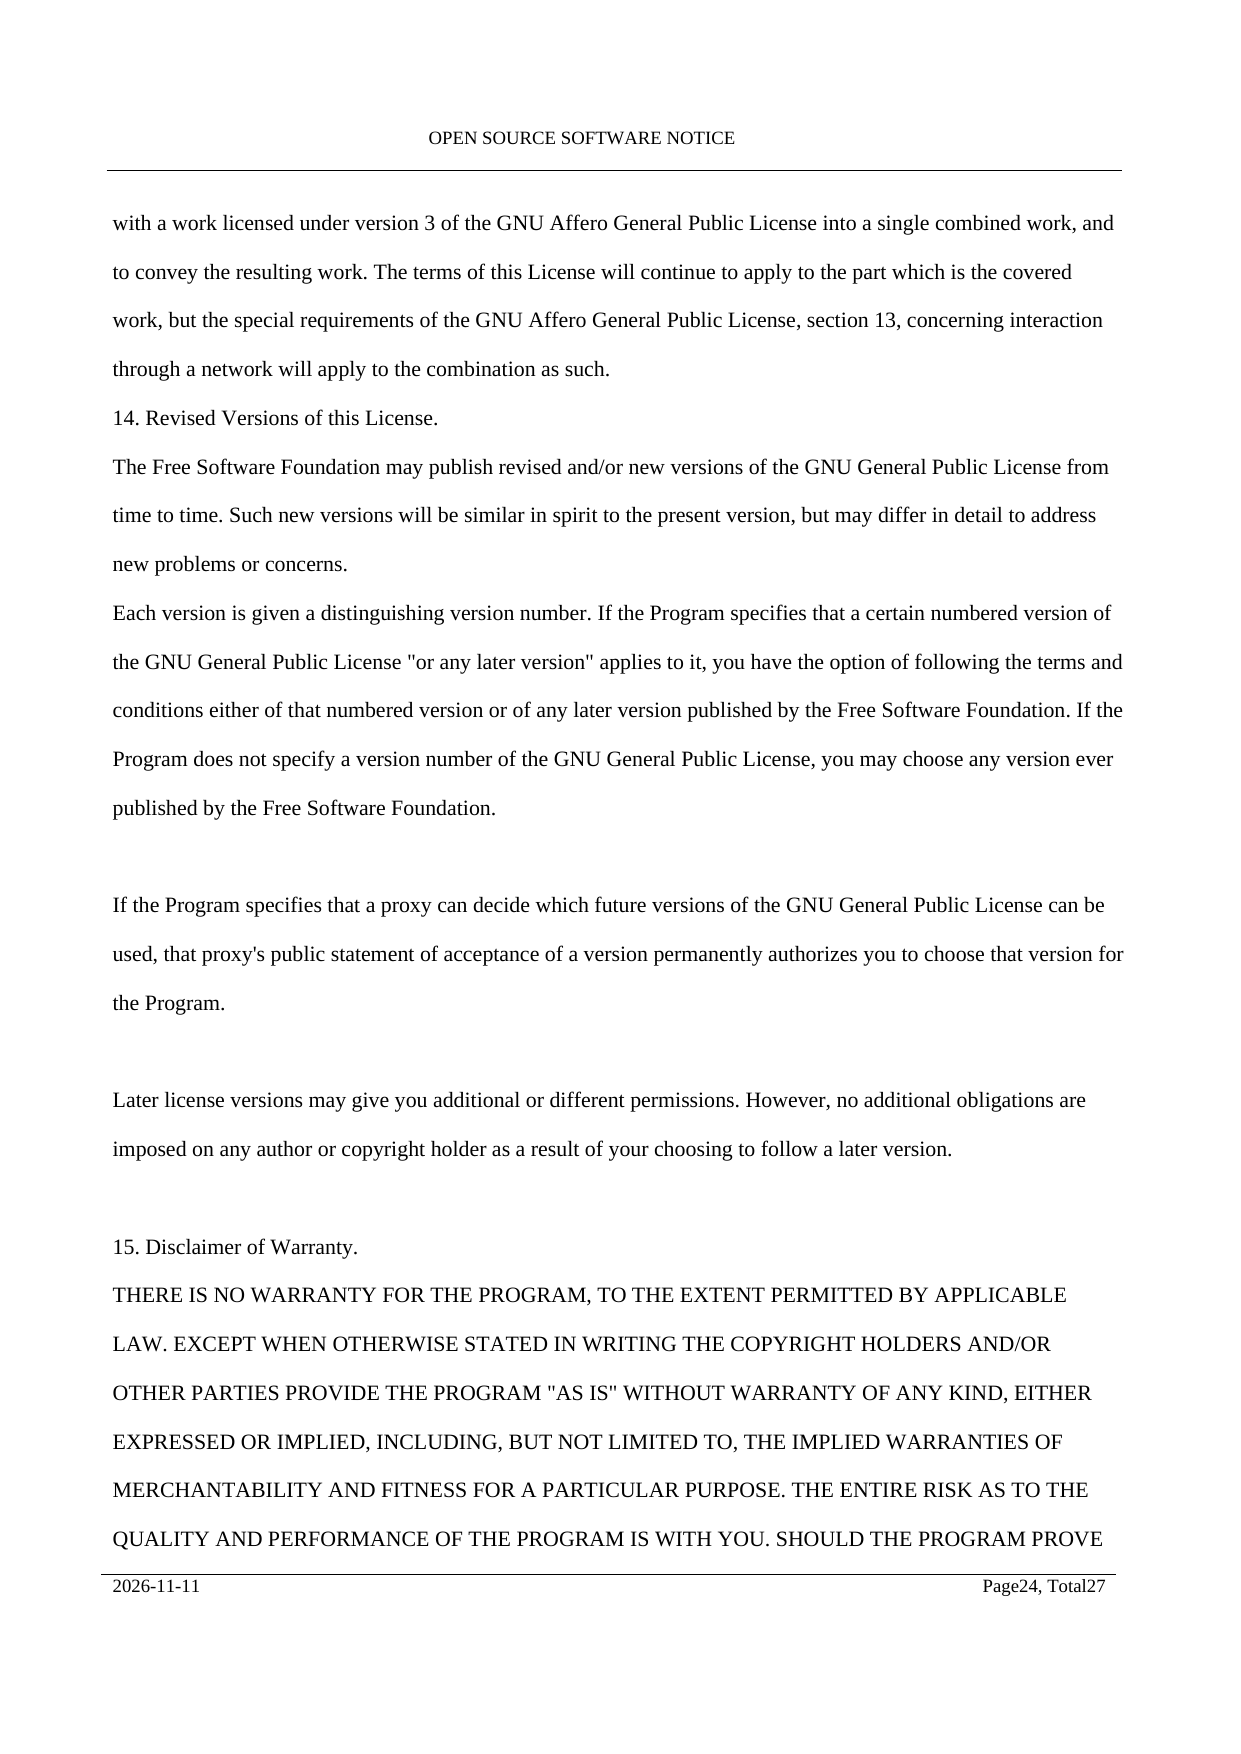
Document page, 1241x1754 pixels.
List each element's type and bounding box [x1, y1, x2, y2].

text [112, 206, 1128, 1555]
